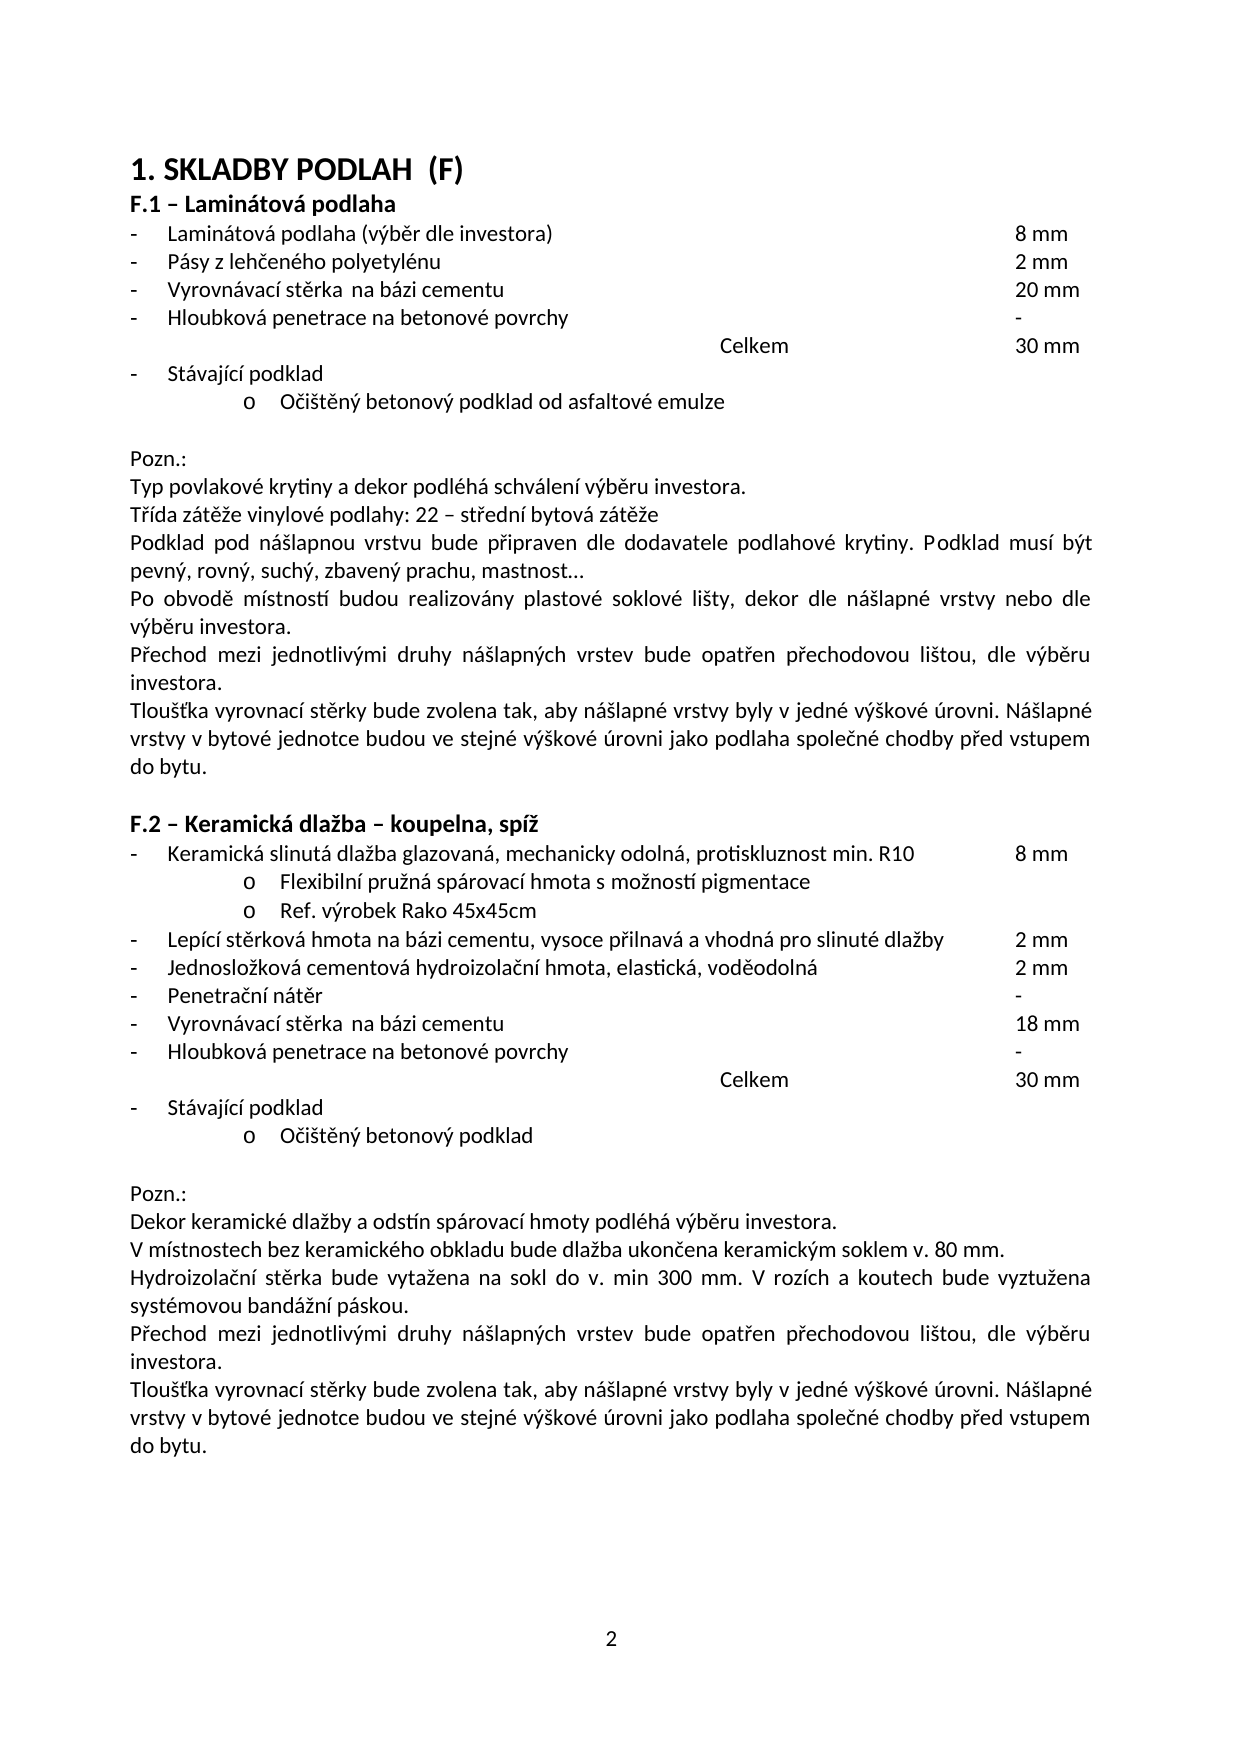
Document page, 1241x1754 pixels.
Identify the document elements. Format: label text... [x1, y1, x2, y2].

subtitle 1. SKLADBY PODLAH (F) [130, 148, 1092, 188]
text Hydroizolační stěrka bude vytažena na sokl do v. min 300 mm. V rozích a koutech bude vyztužena systémovou bandážní páskou. [130, 1263, 1092, 1319]
list Hloubková penetrace na betonové povrchy - [130, 1037, 1092, 1066]
list Jednosložková cementová hydroizolační hmota, elastická, voděodolná 2 mm [130, 953, 1092, 981]
list Penetrační nátěr - [130, 981, 1092, 1009]
text Dekor keramické dlažby a odstín spárovací hmoty podléhá výběru investora. [130, 1207, 1092, 1235]
list Očištěný betonový podklad [242, 1122, 1092, 1151]
list Laminátová podlaha (výběr dle investora) 8 mm [130, 219, 1092, 247]
text Podklad pod nášlapnou vrstvu bude připraven dle dodavatele podlahové krytiny. Podklad musí být pevný, rovný, suchý, zbavený prachu, mastnost… [130, 528, 1092, 584]
text Tloušťka vyrovnací stěrky bude zvolena tak, aby nášlapné vrstvy byly v jedné výškové úrovni. Nášlapné vrstvy v bytové jednotce budou ve stejné výškové úrovni jako podlaha společné chodby před vstupem do bytu. [130, 696, 1092, 781]
list Pásy z lehčeného polyetylénu 2 mm [130, 247, 1092, 275]
list Celkem 30 mm [167, 1066, 1092, 1093]
list Stávající podklad [130, 1093, 1092, 1122]
list Stávající podklad [130, 359, 1092, 387]
text Tloušťka vyrovnací stěrky bude zvolena tak, aby nášlapné vrstvy byly v jedné výškové úrovni. Nášlapné vrstvy v bytové jednotce budou ve stejné výškové úrovni jako podlaha společné chodby před vstupem do bytu. [130, 1375, 1092, 1459]
list Ref. výrobek Rako 45x45cm [242, 896, 1092, 925]
text Třída zátěže vinylové podlahy: 22 – střední bytová zátěže [130, 500, 1092, 528]
text Pozn.: [130, 1179, 1092, 1207]
list Flexibilní pružná spárovací hmota s možností pigmentace [242, 867, 1092, 896]
list Hloubková penetrace na betonové povrchy - [130, 303, 1092, 331]
text Typ povlakové krytiny a dekor podléhá schválení výběru investora. [130, 472, 1092, 500]
subtitle F.2 – Keramická dlažba – koupelna, spíž [130, 808, 1092, 839]
list Keramická slinutá dlažba glazovaná, mechanicky odolná, protiskluznost min. R10 8 mm [130, 839, 1092, 867]
text Po obvodě místností budou realizovány plastové soklové lišty, dekor dle nášlapné vrstvy nebo dle výběru investora. [130, 584, 1092, 640]
list Vyrovnávací stěrka na bázi cementu 20 mm [130, 275, 1092, 303]
subtitle F.1 – Laminátová podlaha [130, 188, 1092, 219]
list Vyrovnávací stěrka na bázi cementu 18 mm [130, 1009, 1092, 1037]
text Přechod mezi jednotlivými druhy nášlapných vrstev bude opatřen přechodovou lištou, dle výběru investora. [130, 640, 1092, 696]
list Lepící stěrková hmota na bázi cementu, vysoce přilnavá a vhodná pro slinuté dlažby 2 mm [130, 925, 1092, 953]
list Očištěný betonový podklad od asfaltové emulze [242, 387, 1092, 416]
list Celkem 30 mm [167, 331, 1092, 359]
text Pozn.: [130, 444, 1092, 472]
text Přechod mezi jednotlivými druhy nášlapných vrstev bude opatřen přechodovou lištou, dle výběru investora. [130, 1319, 1092, 1375]
text V místnostech bez keramického obkladu bude dlažba ukončena keramickým soklem v. 80 mm. [130, 1235, 1092, 1263]
